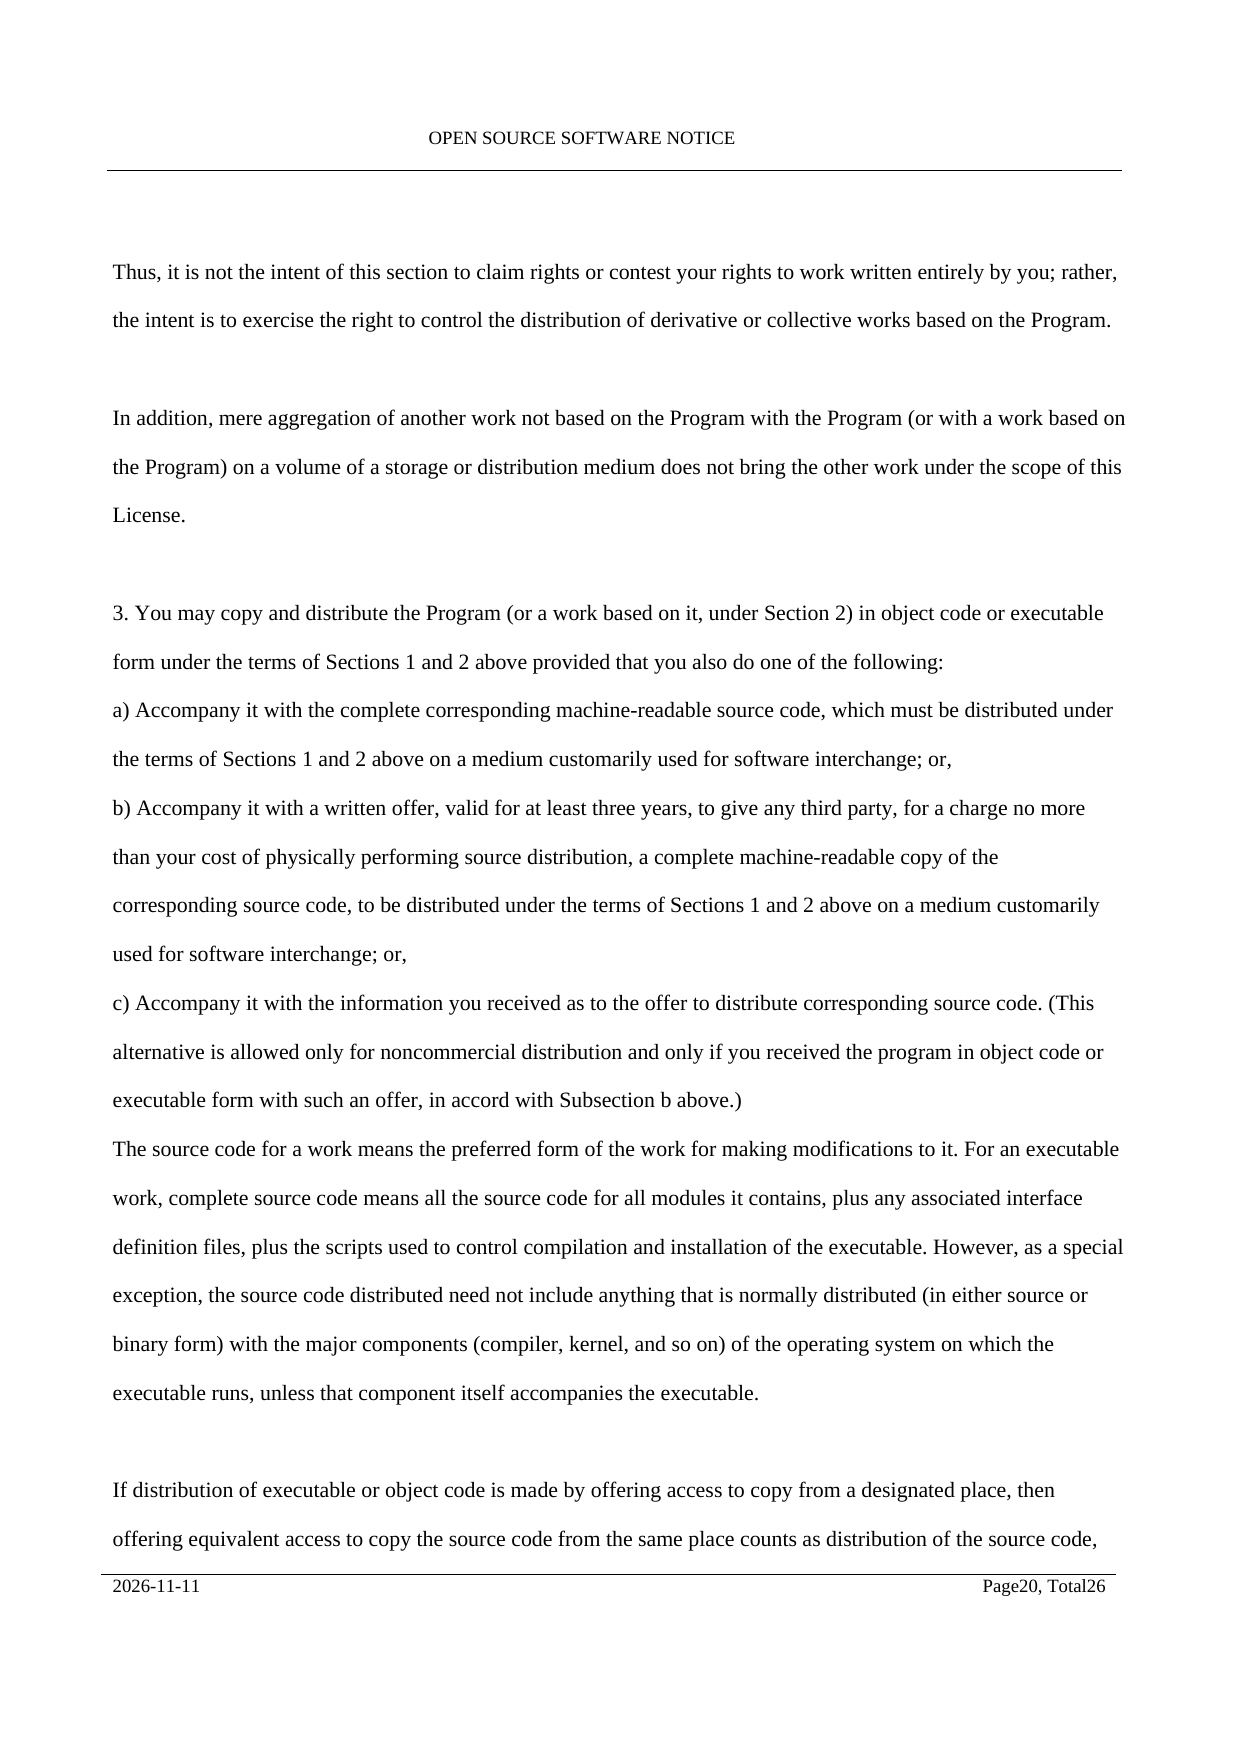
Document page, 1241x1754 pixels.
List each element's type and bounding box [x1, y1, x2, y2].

text [112, 206, 1128, 1555]
